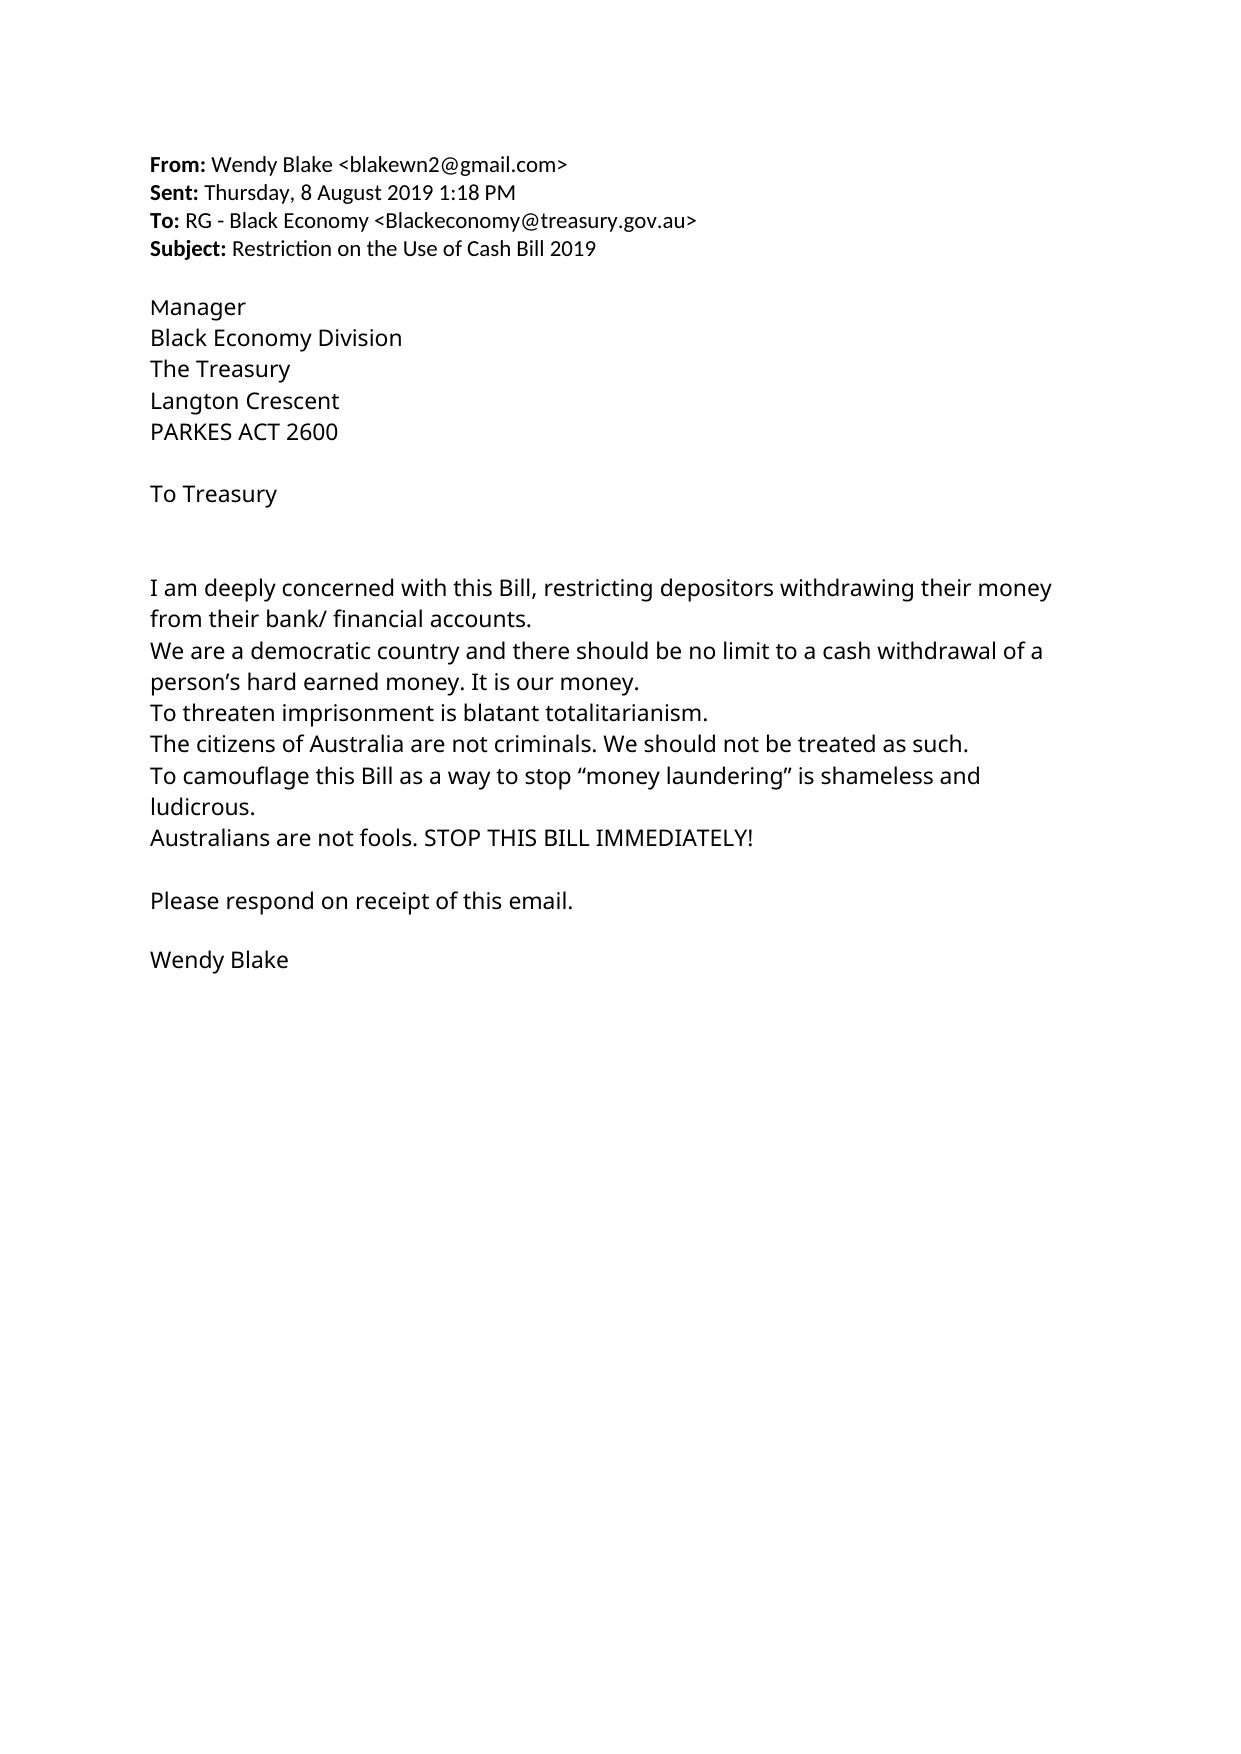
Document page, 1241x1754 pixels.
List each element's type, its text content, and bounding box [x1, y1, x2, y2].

text To threaten imprisonment is blatant totalitarianism. [150, 697, 1090, 728]
text The citizens of Australia are not criminals. We should not be treated as such. [150, 728, 1090, 759]
text PARKES ACT 2600 [150, 416, 1090, 447]
text Black Economy Division [150, 322, 1090, 353]
text We are a democratic country and there should be no limit to a cash withdrawal of a person’s hard earned money. It is our money. [150, 634, 1090, 697]
text I am deeply concerned with this Bill, restricting depositors withdrawing their money from their bank/ financial accounts. [150, 572, 1090, 634]
text To camouflage this Bill as a way to stop “money laundering” is shameless and ludicrous. [150, 759, 1090, 822]
text Wendy Blake [150, 944, 1090, 975]
text To Treasury [150, 478, 1090, 509]
text Australians are not fools. STOP THIS BILL IMMEDIATELY! [150, 822, 1090, 853]
text Langton Crescent [150, 384, 1090, 416]
text The Treasury [150, 353, 1090, 384]
text From: Wendy Blake <blakewn2@gmail.com> Sent: Thursday, 8 August 2019 1:18 PM To: RG - Black Economy <Blackeconomy@treasury.gov.au> Subject: Restriction on the Use of Cash Bill 2019 [150, 150, 1090, 262]
text Manager [150, 291, 1090, 322]
text Please respond on receipt of this email. [150, 884, 1090, 916]
